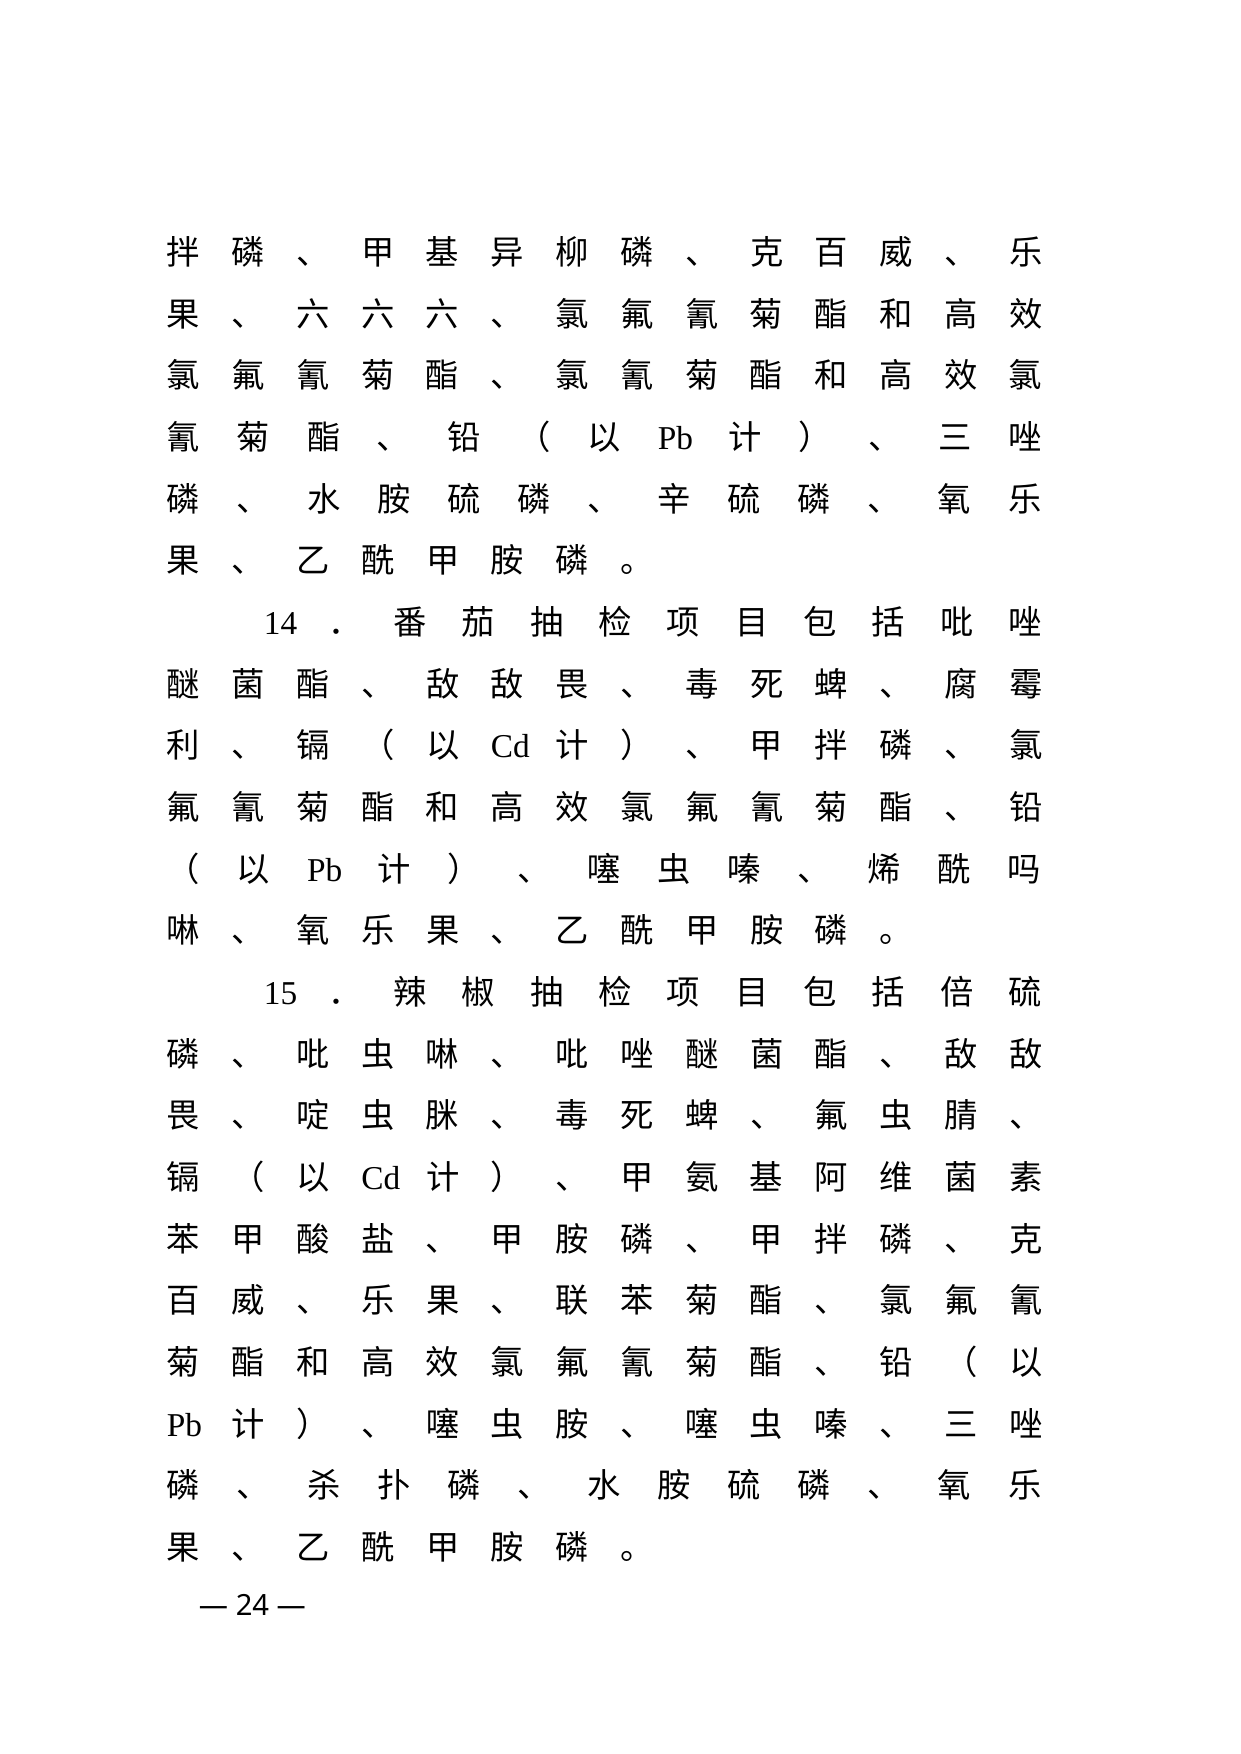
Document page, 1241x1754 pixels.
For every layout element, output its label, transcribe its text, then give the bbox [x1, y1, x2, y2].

list 番茄抽检项目包括吡唑醚菌酯、敌敌畏、毒死蜱、腐霉利、镉（以Cd计）、甲拌磷、氯氟氰菊酯和高效氯氟氰菊酯、铅（以Pb计）、噻虫嗪、烯酰吗啉、氧乐果、乙酰甲胺磷。 [167, 589, 1074, 959]
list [167, 219, 1074, 589]
list 辣椒抽检项目包括倍硫磷、吡虫啉、吡唑醚菌酯、敌敌畏、啶虫脒、毒死蜱、氟虫腈、镉（以Cd计）、甲氨基阿维菌素苯甲酸盐、甲胺磷、甲拌磷、克百威、乐果、联苯菊酯、氯氟氰菊酯和高效氯氟氰菊酯、铅（以Pb计）、噻虫胺、噻虫嗪、三唑磷、杀扑磷、水胺硫磷、氧乐果、乙酰甲胺磷。 [167, 959, 1074, 1576]
